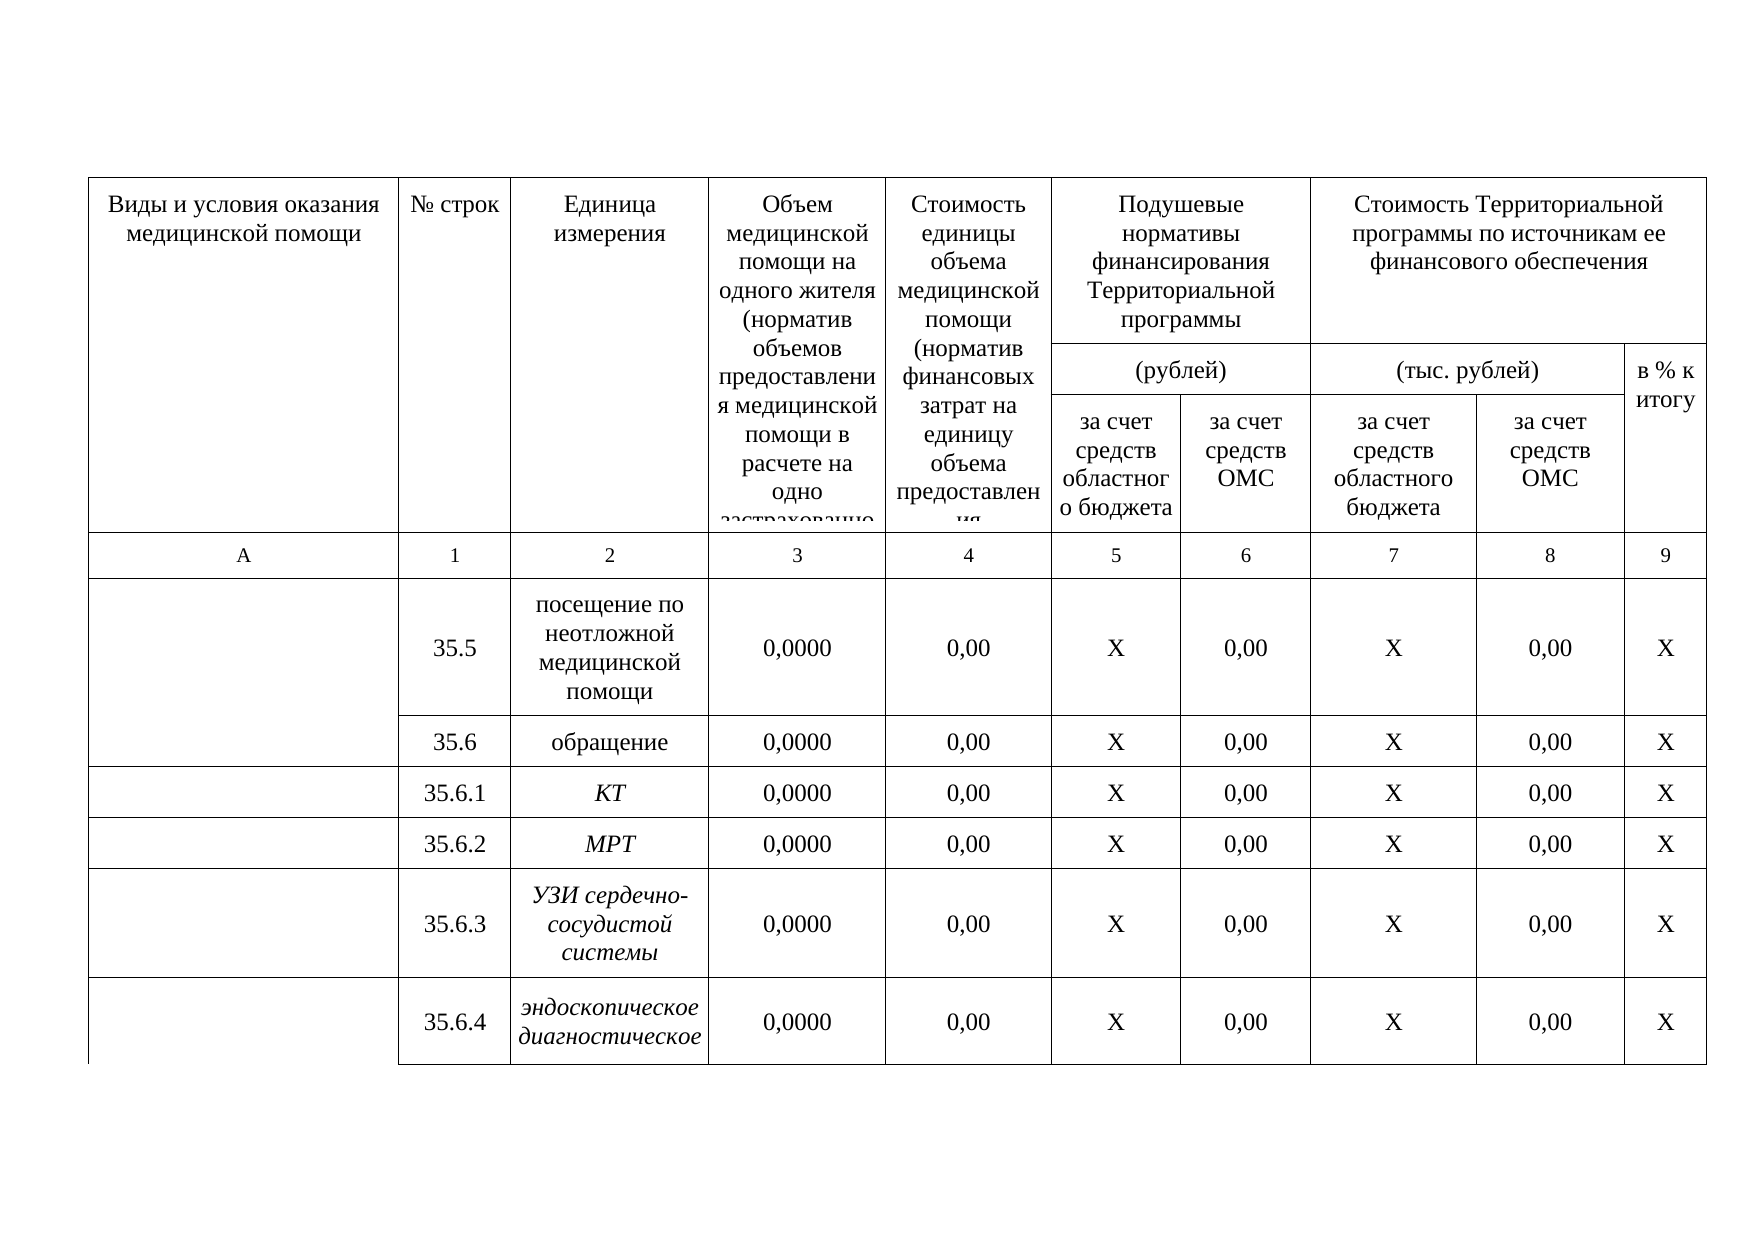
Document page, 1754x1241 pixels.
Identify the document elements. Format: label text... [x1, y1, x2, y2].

table_cell 5 [1052, 533, 1180, 578]
table_cell 35.6.1 [399, 767, 510, 817]
table_cell 0,00 [886, 579, 1051, 715]
table_cell X [1311, 869, 1476, 977]
table_cell 0,00 [886, 767, 1051, 817]
table_cell 0,00 [1477, 978, 1624, 1064]
table_cell 0,00 [1477, 767, 1624, 817]
table_cell 0,0000 [709, 579, 885, 715]
table_cell 0,00 [1477, 818, 1624, 868]
table_header Подушевые нормативы финансирования Территориальной программы [1052, 178, 1310, 343]
table_header Единица измерения [511, 178, 708, 532]
table_cell X [1625, 767, 1706, 817]
table_cell [89, 869, 398, 977]
table_header Стоимость Территориальной программы по источникам ее финансового обеспечения [1311, 178, 1706, 343]
table_cell 0,00 [1477, 579, 1624, 715]
table_cell 35.6.3 [399, 869, 510, 977]
table_cell за счет средств областного бюджета [1052, 395, 1180, 532]
table_cell 0,0000 [709, 869, 885, 977]
table_cell X [1052, 978, 1180, 1064]
table_cell А [89, 533, 398, 578]
table_cell КТ [511, 767, 708, 817]
table_cell 8 [1477, 533, 1624, 578]
table_cell 0,00 [886, 869, 1051, 977]
table_cell X [1311, 579, 1476, 715]
table_cell 0,00 [1477, 869, 1624, 977]
table_cell УЗИ сердечно-сосудистой системы [511, 869, 708, 977]
table_cell посещение по неотложной медицинской помощи [511, 579, 708, 715]
table_cell 9 [1625, 533, 1706, 578]
table_cell (тыс. рублей) [1311, 344, 1624, 394]
table_cell X [1625, 978, 1706, 1064]
table_cell за счет средств областного бюджета [1311, 395, 1476, 532]
table_header № строк [399, 178, 510, 532]
table_cell 0,00 [886, 978, 1051, 1064]
table_cell X [1052, 818, 1180, 868]
table_cell X [1052, 767, 1180, 817]
table_cell 0,00 [1181, 978, 1310, 1064]
table_cell 0,00 [1477, 716, 1624, 766]
table_cell X [1311, 818, 1476, 868]
table_cell [89, 978, 398, 1064]
table_cell 35.6 [399, 716, 510, 766]
table_cell эндоскопическое диагностическое [511, 978, 708, 1064]
table_cell 3 [709, 533, 885, 578]
table_header Виды и условия оказания медицинской помощи [89, 178, 398, 532]
table_cell 0,0000 [709, 767, 885, 817]
table_cell 0,0000 [709, 716, 885, 766]
table_cell 2 [511, 533, 708, 578]
table_cell МРТ [511, 818, 708, 868]
table_cell 0,00 [1181, 767, 1310, 817]
table_cell [89, 767, 398, 817]
table_cell 0,0000 [709, 978, 885, 1064]
table_cell X [1311, 716, 1476, 766]
table_cell 4 [886, 533, 1051, 578]
table_header Объем медицинской помощи на одного жителя (норматив объемов предоставления медицинской помощи в расчете на одно застрахованное лицо) [709, 178, 885, 532]
table_cell [89, 579, 398, 766]
table_cell [89, 818, 398, 868]
table_cell 0,00 [886, 818, 1051, 868]
table_cell за счет средств ОМС [1477, 395, 1624, 532]
table_cell 7 [1311, 533, 1476, 578]
table_cell X [1052, 579, 1180, 715]
table_cell 0,0000 [709, 818, 885, 868]
table_cell 35.6.4 [399, 978, 510, 1064]
table_cell X [1052, 716, 1180, 766]
table_cell X [1625, 716, 1706, 766]
table_cell (рублей) [1052, 344, 1310, 394]
table_cell X [1625, 869, 1706, 977]
table_cell 0,00 [886, 716, 1051, 766]
table_cell X [1311, 767, 1476, 817]
table_cell 6 [1181, 533, 1310, 578]
table_cell X [1625, 579, 1706, 715]
table_cell за счет средств ОМС [1181, 395, 1310, 532]
table_cell X [1625, 818, 1706, 868]
table_cell X [1052, 869, 1180, 977]
table_cell 0,00 [1181, 869, 1310, 977]
table_cell 35.5 [399, 579, 510, 715]
table_cell 0,00 [1181, 818, 1310, 868]
table_cell X [1311, 978, 1476, 1064]
table_cell 0,00 [1181, 716, 1310, 766]
table_cell 35.6.2 [399, 818, 510, 868]
table_cell в % к итогу [1625, 344, 1706, 532]
table_cell 0,00 [1181, 579, 1310, 715]
table_cell обращение [511, 716, 708, 766]
table_header Стоимость единицы объема медицинской помощи (норматив финансовых затрат на единицу объема предоставления медицинской помощи) [886, 178, 1051, 532]
table_cell 1 [399, 533, 510, 578]
